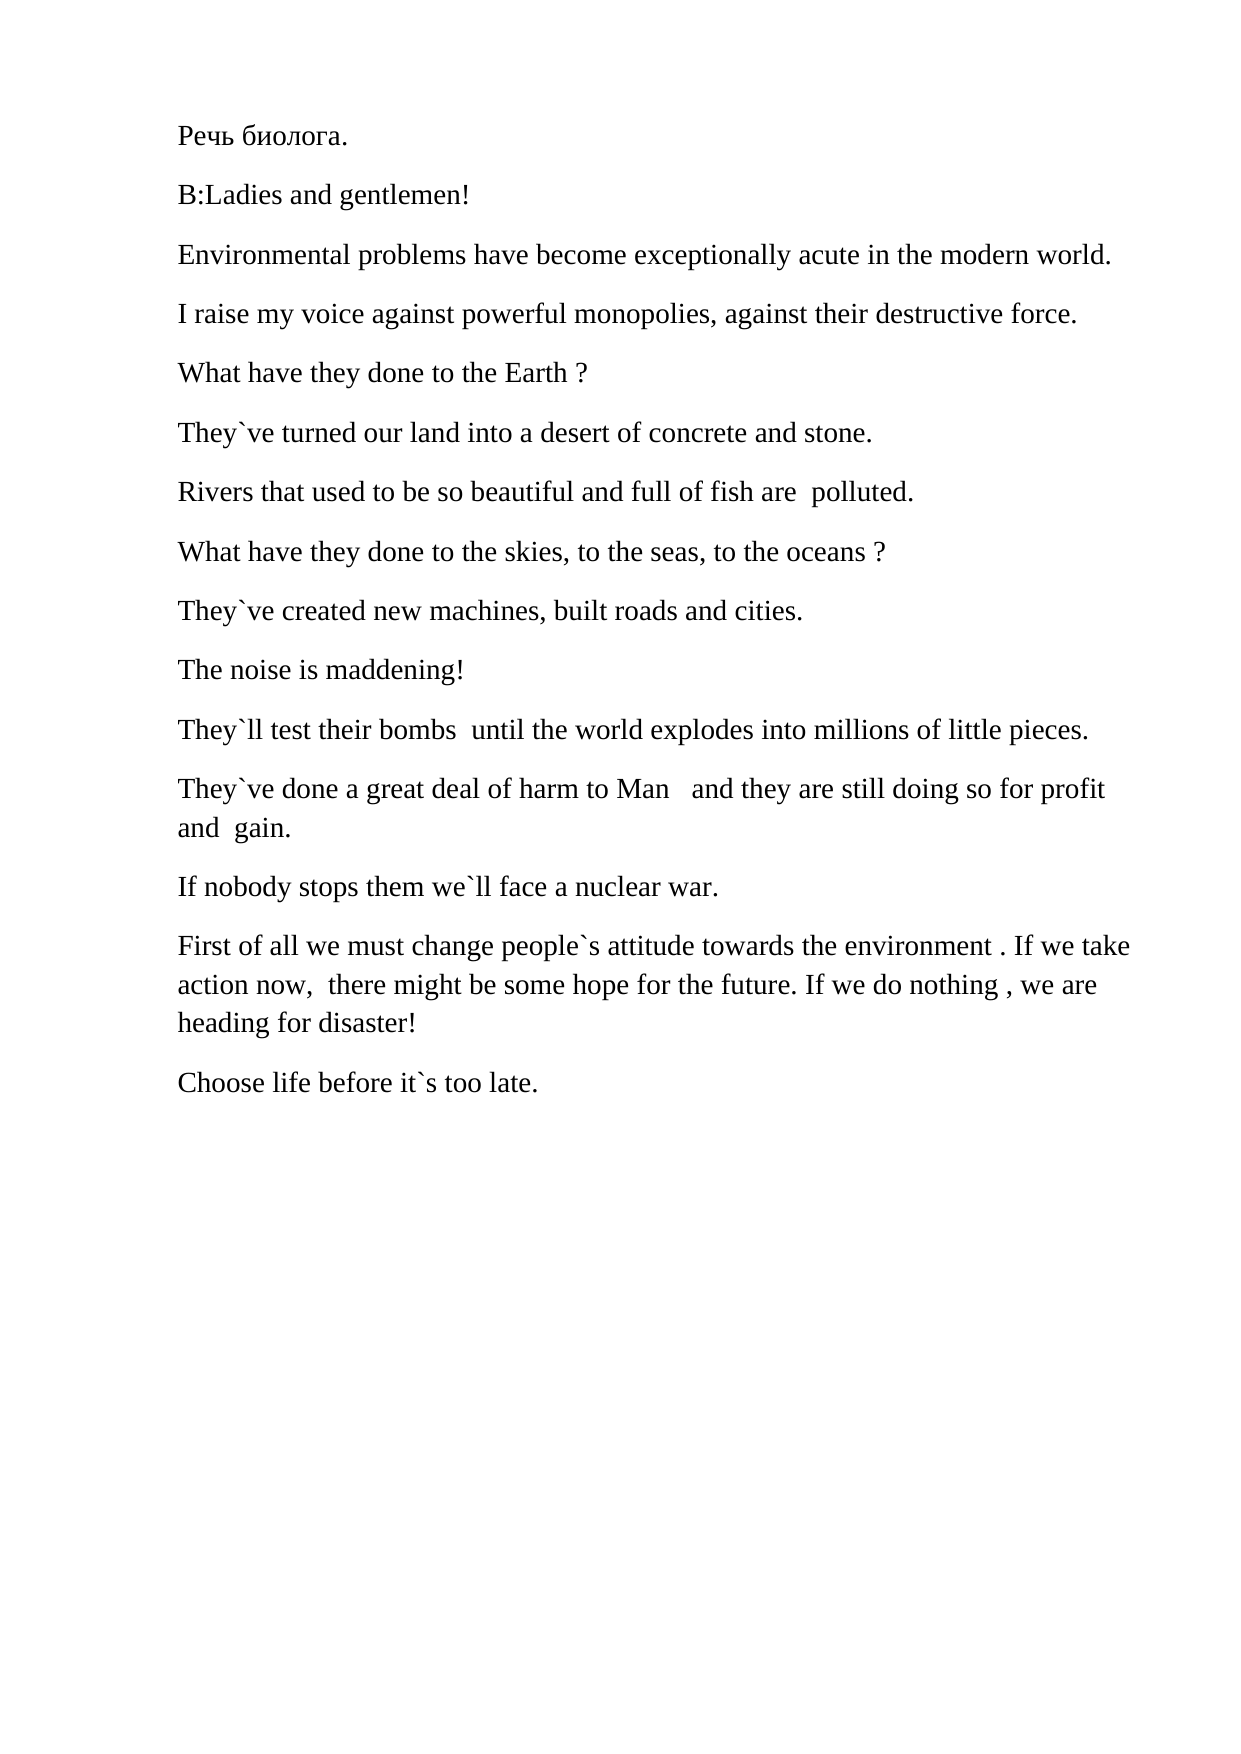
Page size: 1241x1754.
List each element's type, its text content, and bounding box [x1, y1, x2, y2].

text They`ve created new machines, built roads and cities. [177, 593, 1152, 627]
text I raise my voice against powerful monopolies, against their destructive force. [177, 296, 1152, 330]
text They`ve done a great deal of harm to Man and they are still doing so for profit and gain. [177, 771, 1152, 843]
text First of all we must change people`s attitude towards the environment . If we take action now, there might be some hope for the future. If we do nothing , we are heading for disaster! [177, 928, 1152, 1039]
text The noise is maddening! [177, 652, 1152, 686]
text What have they done to the skies, to the seas, to the oceans ? [177, 534, 1152, 567]
text If nobody stops them we`ll face a nuclear war. [177, 869, 1152, 903]
text B:Ladies and gentlemen! [177, 177, 1152, 211]
text What have they done to the Earth ? [177, 356, 1152, 389]
text Rivers that used to be so beautiful and full of fish are polluted. [177, 474, 1152, 508]
text Environmental problems have become exceptionally acute in the modern world. [177, 237, 1152, 270]
text Choose life before it`s too late. [177, 1065, 1152, 1098]
text They`ll test their bombs until the world explodes into millions of little pieces. [177, 712, 1152, 745]
text Речь биолога. [177, 118, 1152, 152]
text They`ve turned our land into a desert of concrete and stone. [177, 415, 1152, 448]
